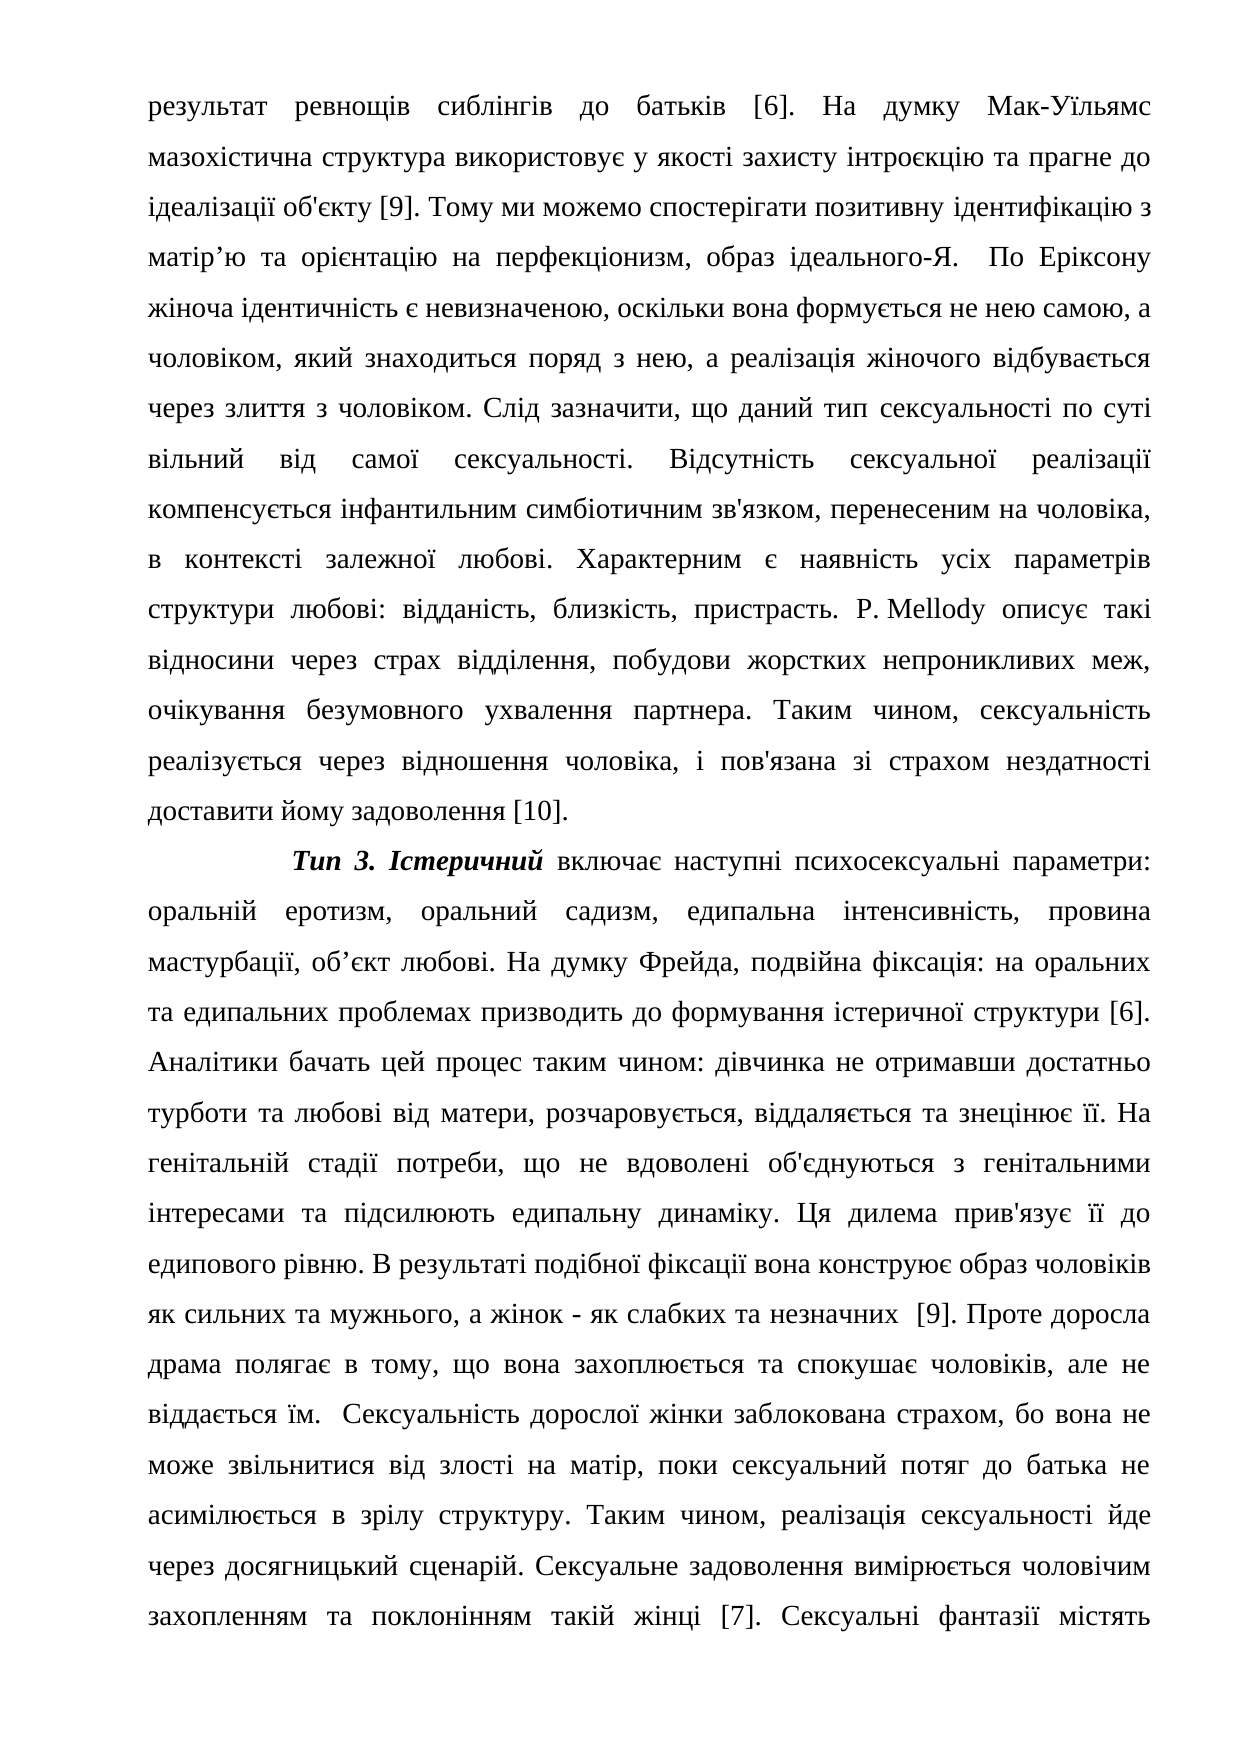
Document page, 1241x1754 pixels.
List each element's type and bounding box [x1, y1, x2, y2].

text [148, 843, 1152, 1631]
text [148, 88, 1152, 826]
